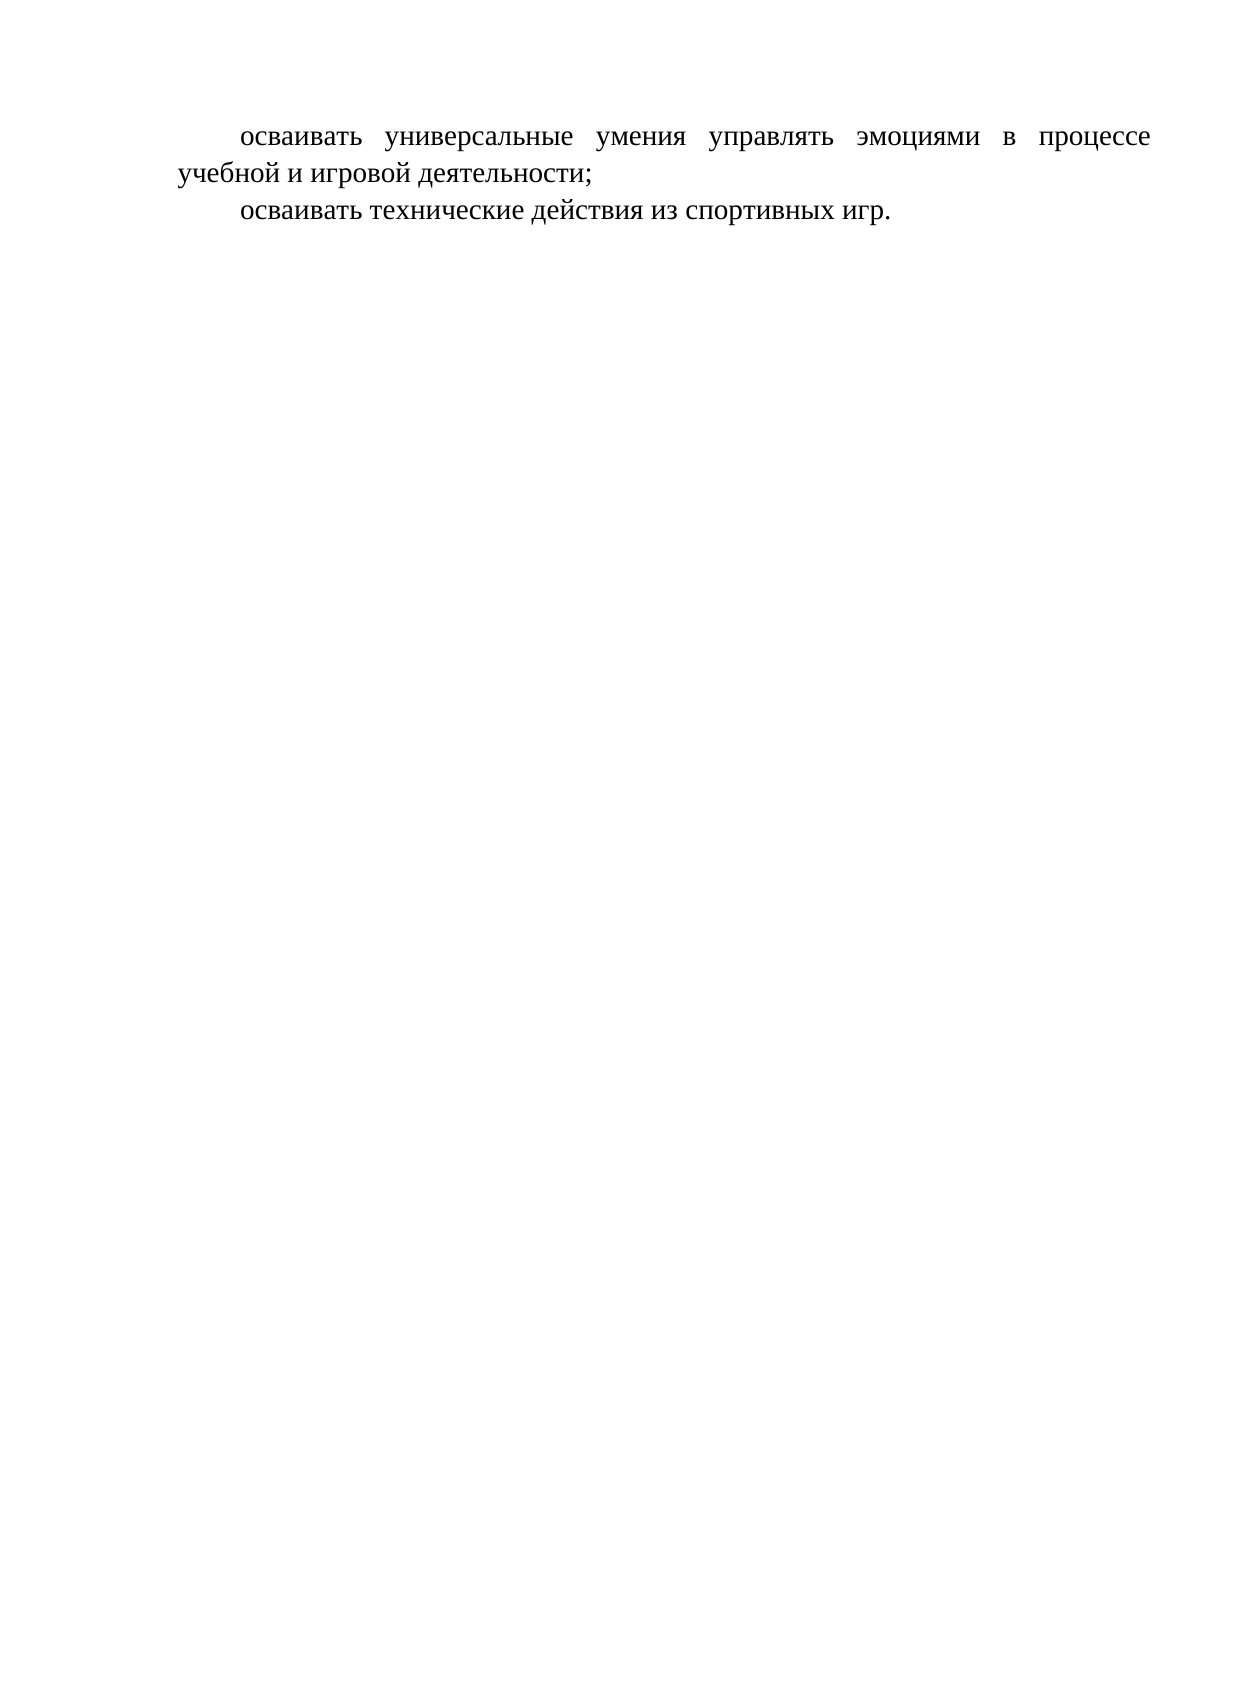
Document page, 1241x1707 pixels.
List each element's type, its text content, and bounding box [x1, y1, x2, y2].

text осваивать технические действия из спортивных игр. [177, 192, 1152, 225]
text осваивать универсальные умения управлять эмоциями в процессе учебной и игровой деятельности; [177, 118, 1152, 188]
